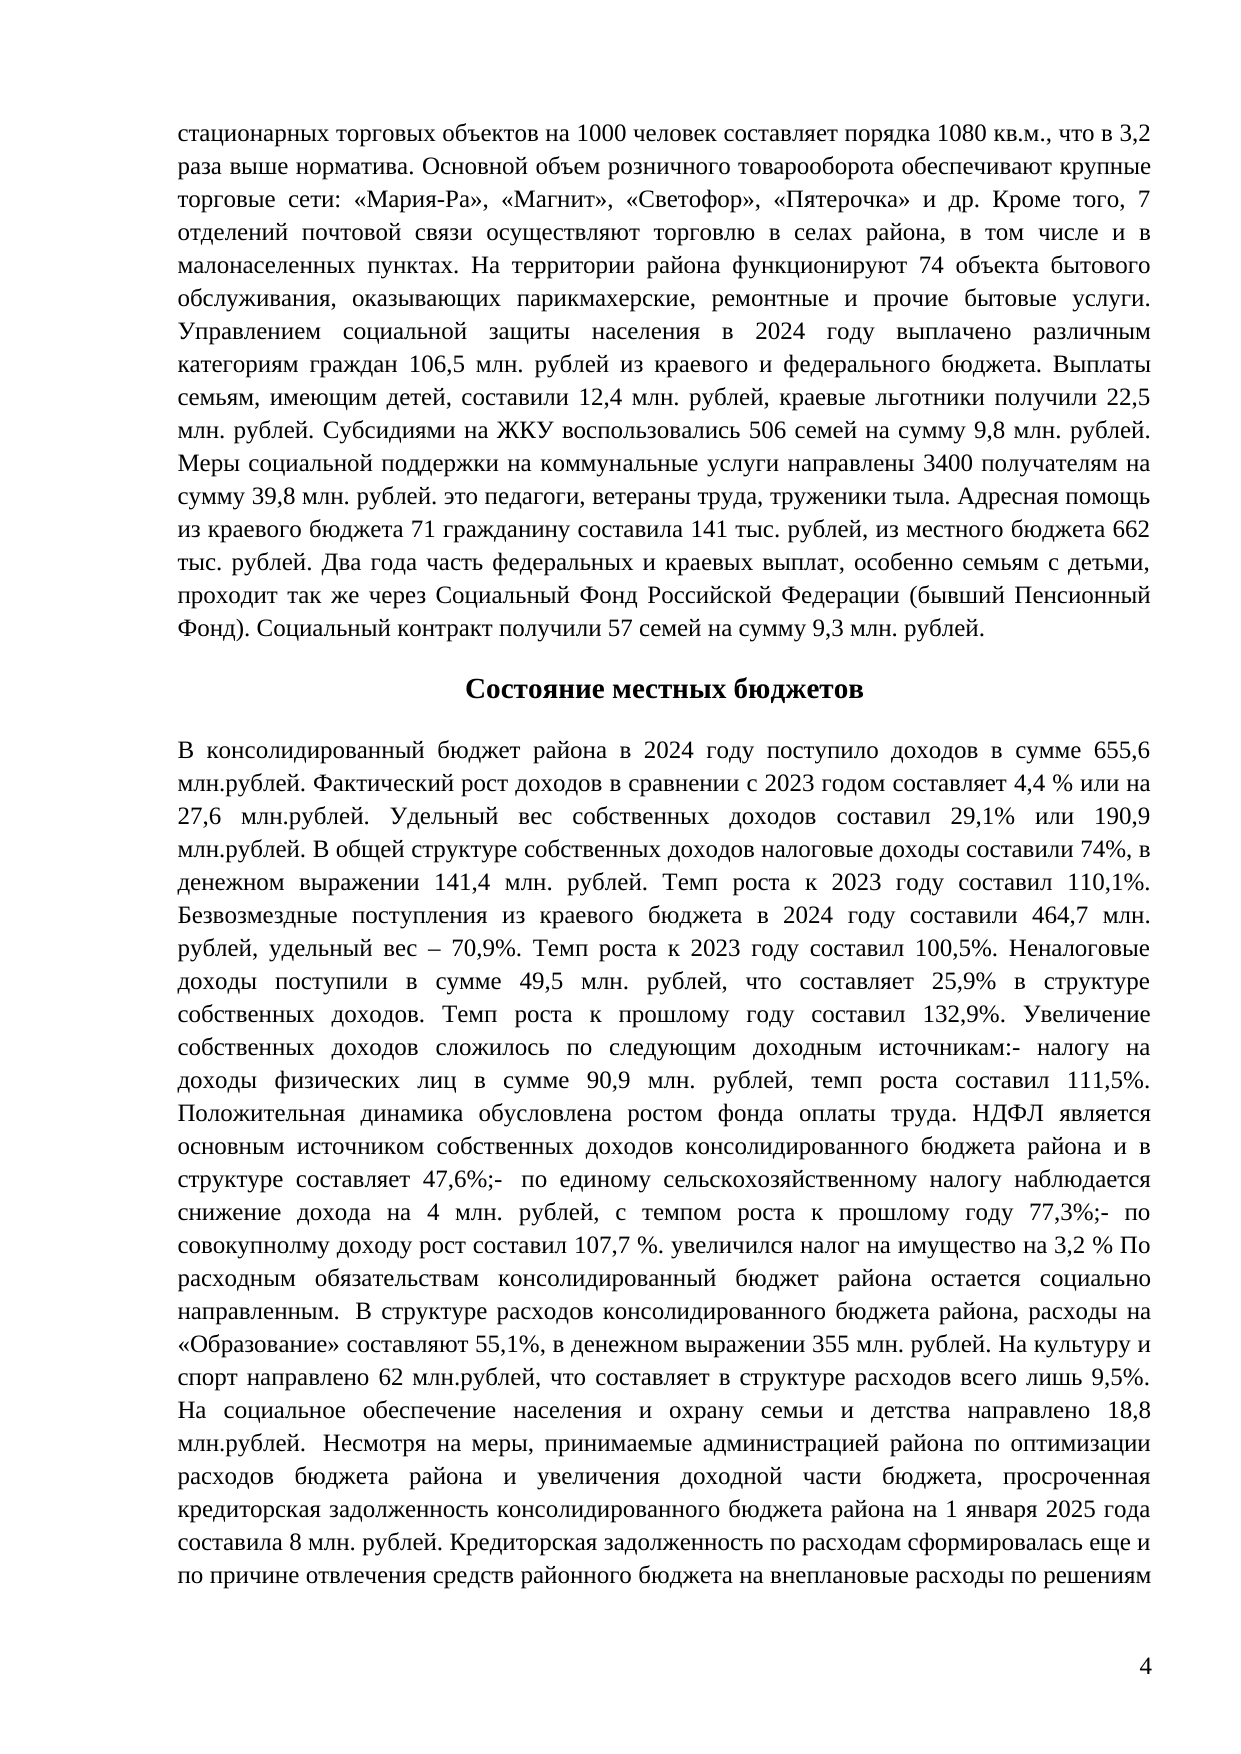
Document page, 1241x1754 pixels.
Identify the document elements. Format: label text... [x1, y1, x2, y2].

text Состояние местных бюджетов [177, 671, 1152, 705]
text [177, 118, 1152, 642]
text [177, 735, 1152, 1589]
